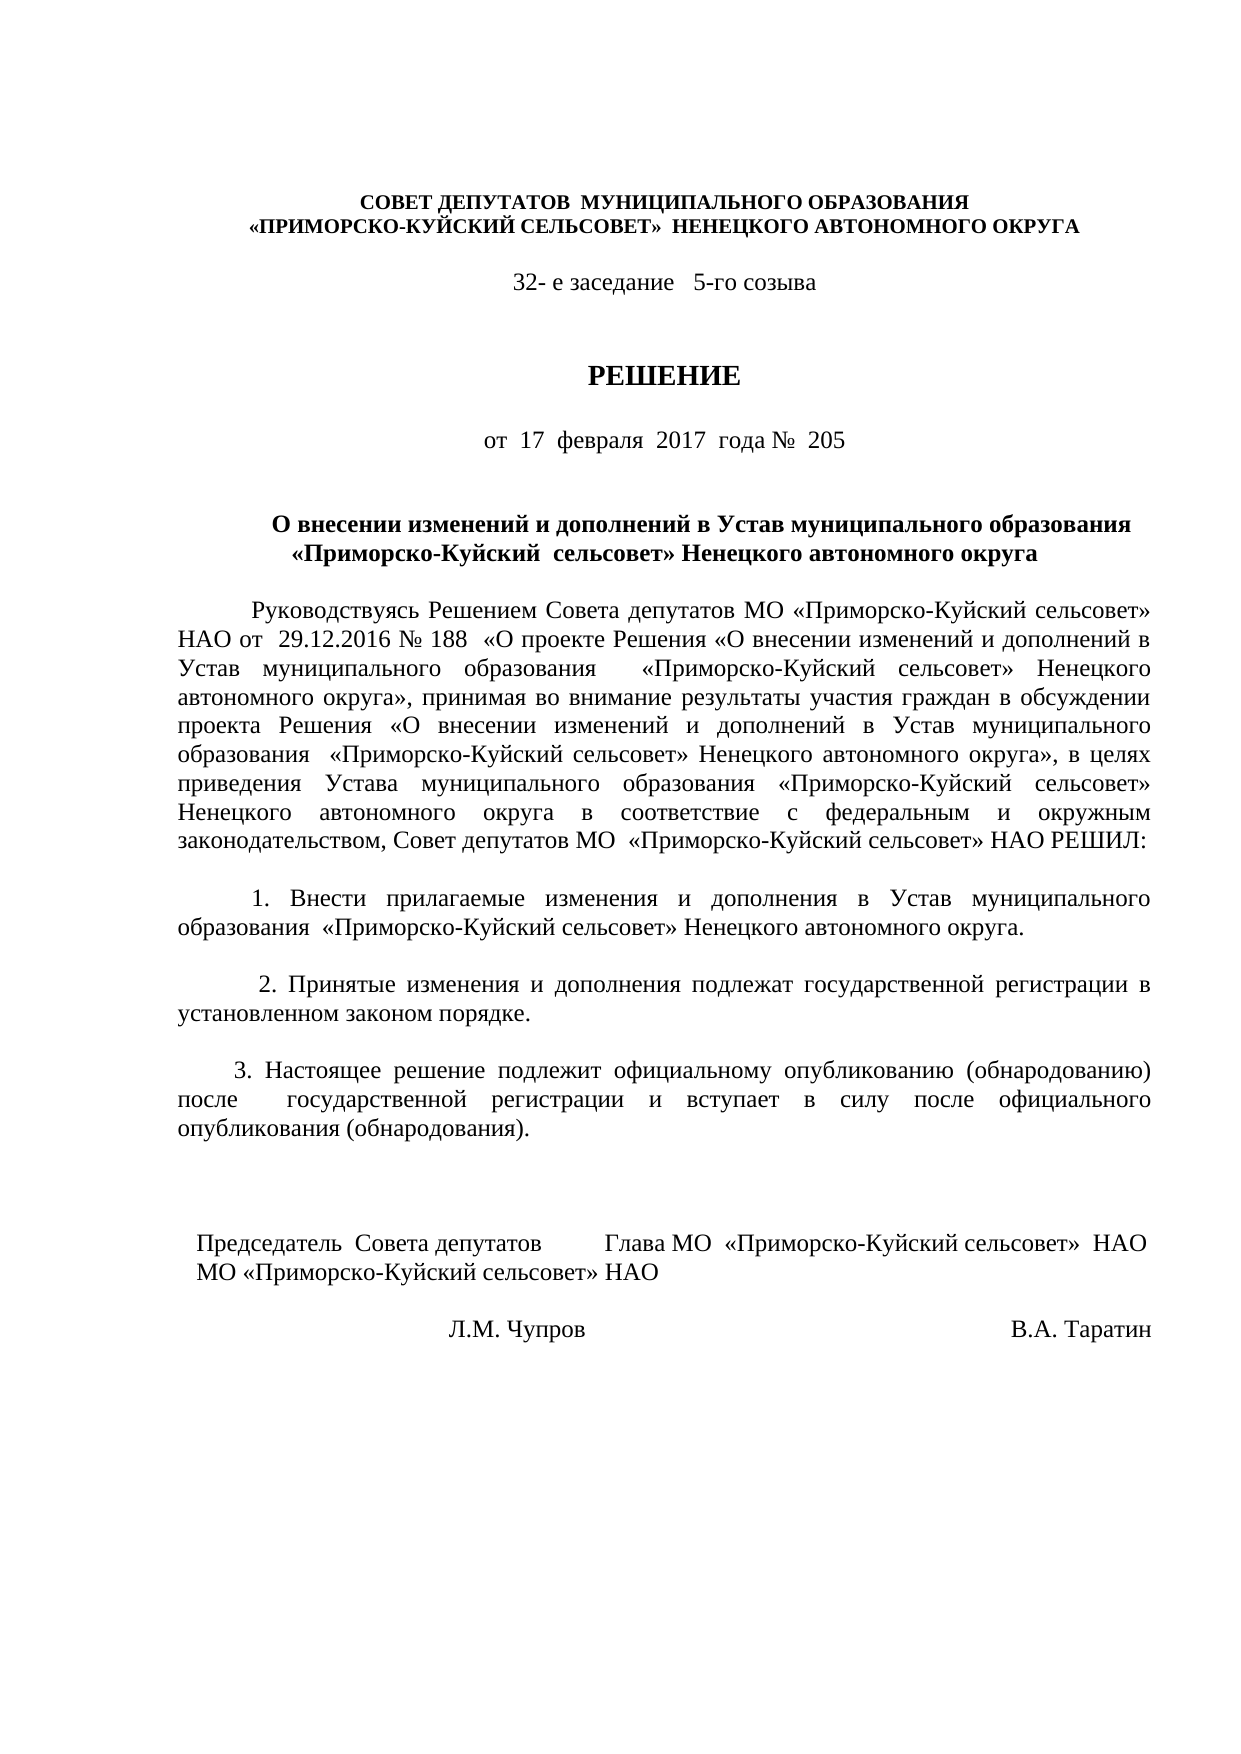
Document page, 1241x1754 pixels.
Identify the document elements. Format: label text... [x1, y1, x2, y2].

text 3. Настоящее решение подлежит официальному опубликованию (обнародованию) после государственной регистрации и вступает в силу после официального опубликования (обнародования). [177, 1055, 1152, 1142]
text О внесении изменений и дополнений в Устав муниципального образования «Приморско-Куйский сельсовет» Ненецкого автономного округа [177, 509, 1152, 567]
text СОВЕТ ДЕПУТАТОВ МУНИЦИПАЛЬНОГО ОБРАЗОВАНИЯ [177, 190, 1152, 214]
text РЕШЕНИЕ [177, 358, 1152, 392]
text Л.М. Чупров В.А. Таратин [177, 1314, 1152, 1343]
text 1. Внести прилагаемые изменения и дополнения в Устав муниципального образования «Приморско-Куйский сельсовет» Ненецкого автономного округа. [177, 883, 1152, 940]
text «ПРИМОРСКО-КУЙСКИЙ СЕЛЬСОВЕТ» НЕНЕЦКОГО АВТОНОМНОГО ОКРУГА [177, 214, 1152, 238]
text 32- е заседание 5-го созыва [177, 267, 1152, 296]
text МО «Приморско-Куйский сельсовет» НАО [177, 1257, 1152, 1285]
text от 17 февраля 2017 года № 205 [177, 425, 1152, 454]
text Председатель Совета депутатов Глава МО «Приморско-Куйский сельсовет» НАО [177, 1228, 1152, 1257]
text 2. Принятые изменения и дополнения подлежат государственной регистрации в установленном законом порядке. [177, 969, 1152, 1027]
text Руководствуясь Решением Совета депутатов МО «Приморско-Куйский сельсовет» НАО от 29.12.2016 № 188 «О проекте Решения «О внесении изменений и дополнений в Устав муниципального образования «Приморско-Куйский сельсовет» Ненецкого автономного округа», принимая во внимание результаты участия граждан в обсуждении проекта Решения «О внесении изменений и дополнений в Устав муниципального образования «Приморско-Куйский сельсовет» Ненецкого автономного округа», в целях приведения Устава муниципального образования «Приморско-Куйский сельсовет» Ненецкого автономного округа в соответствие с федеральным и окружным законодательством, Совет депутатов МО «Приморско-Куйский сельсовет» НАО РЕШИЛ: [177, 595, 1152, 854]
